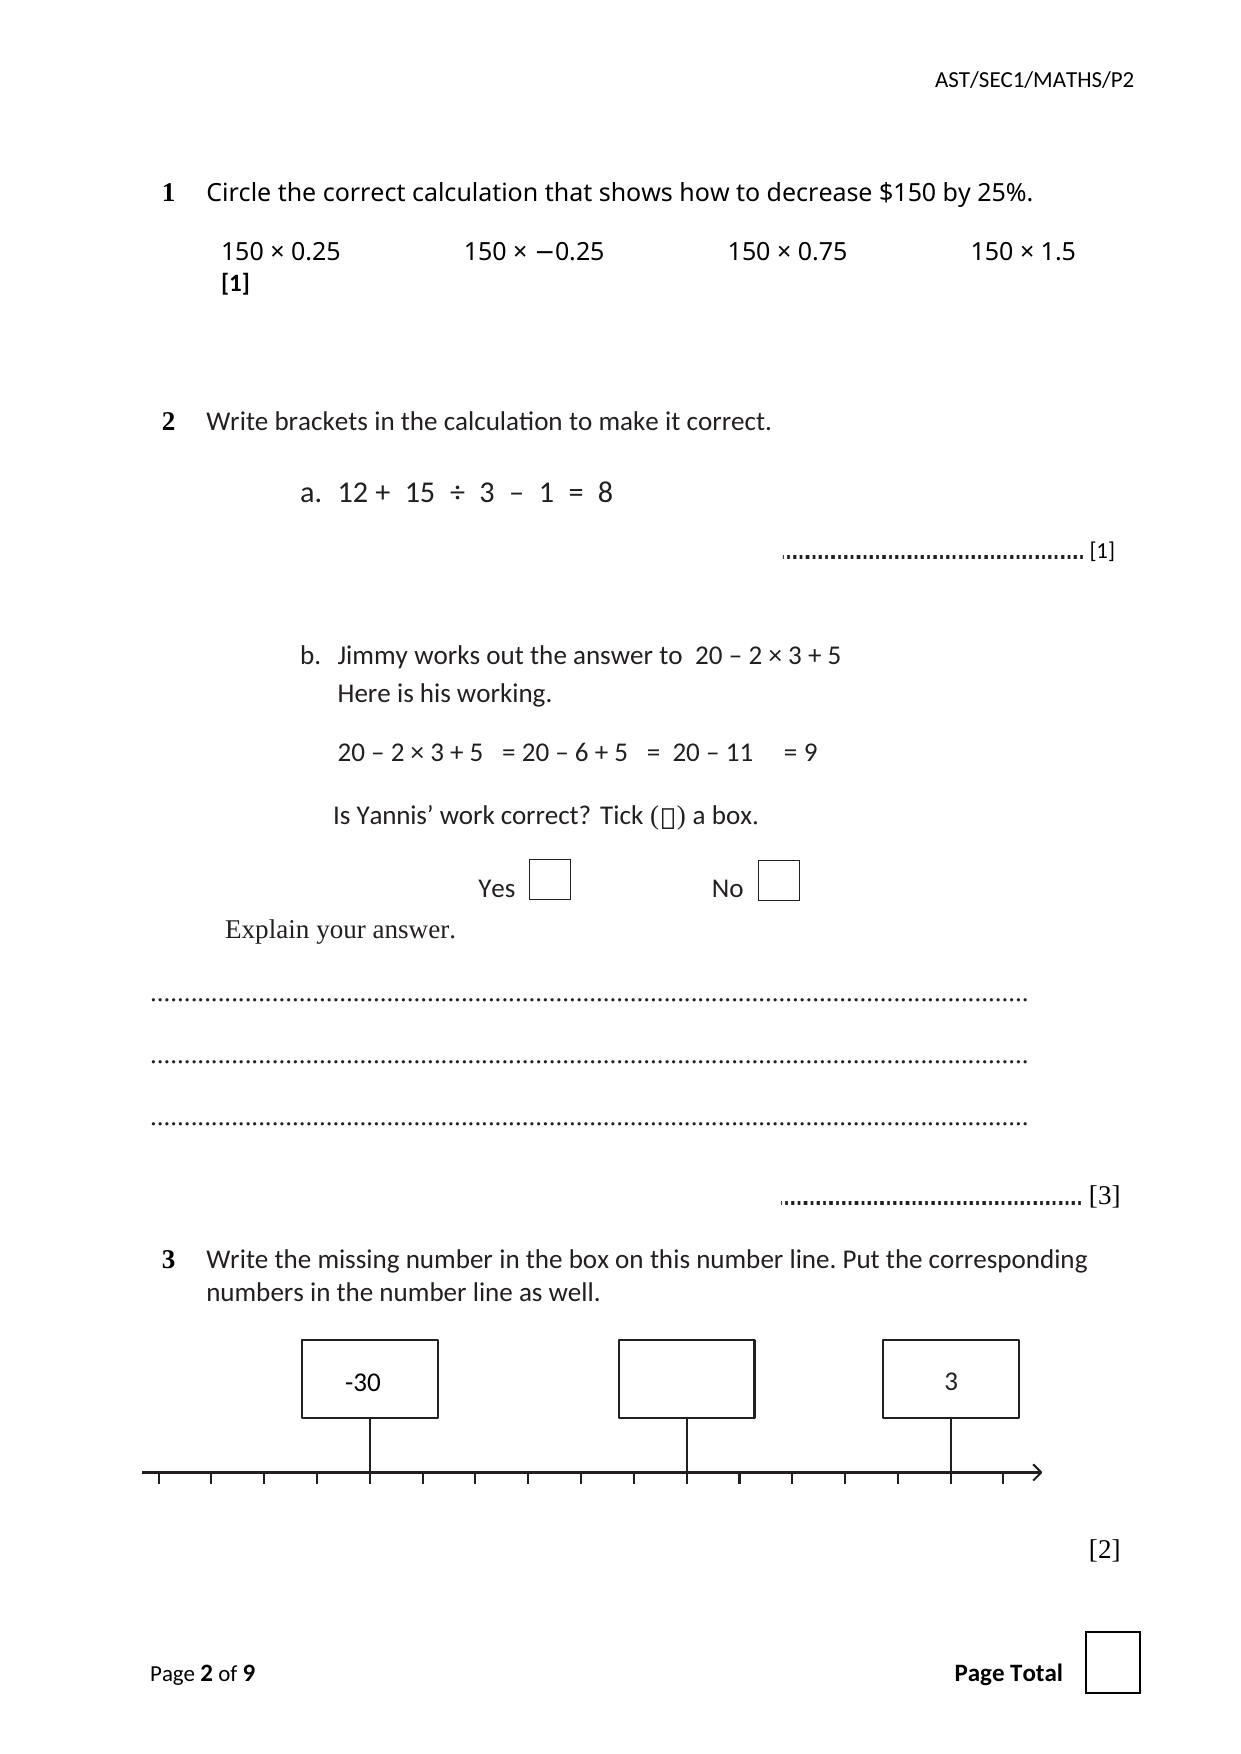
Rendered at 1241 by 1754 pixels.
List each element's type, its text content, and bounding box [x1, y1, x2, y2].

text Is Yannis’ work correct? Tick () a box. [256, 794, 1134, 838]
list Here is his working. [337, 676, 1134, 709]
picture [781, 1201, 1083, 1205]
list Jimmy works out the answer to 20 – 2 × 3 + 5 [300, 638, 1134, 671]
text .................................................................................................................................. [150, 976, 1134, 1007]
picture [782, 555, 1084, 559]
text .................................................................................................................................. [150, 1038, 1134, 1069]
list Write the missing number in the box on this number line. Put the corresponding numbers in the number line as well. [162, 1242, 1134, 1308]
text [3] [150, 1179, 1120, 1210]
text Yes No [478, 871, 1134, 904]
text .................................................................................................................................. [150, 1100, 1134, 1131]
text Explain your answer. [150, 913, 1134, 944]
text 20 – 2 × 3 + 5 = 20 – 6 + 5 = 20 – 11 = 9 [322, 735, 1134, 768]
text [1] [150, 537, 1134, 573]
list Write brackets in the calculation to make it correct. [162, 404, 1134, 438]
list Circle the correct calculation that shows how to decrease $150 by 25%. [162, 175, 1064, 208]
list 12 + 15 ÷ 3 – 1 = 8 [300, 473, 1134, 510]
text [2] [150, 1534, 1120, 1565]
text 150 × 0.25 150 × −0.25 150 × 0.75 150 × 1.5 [1] [185, 233, 1134, 298]
